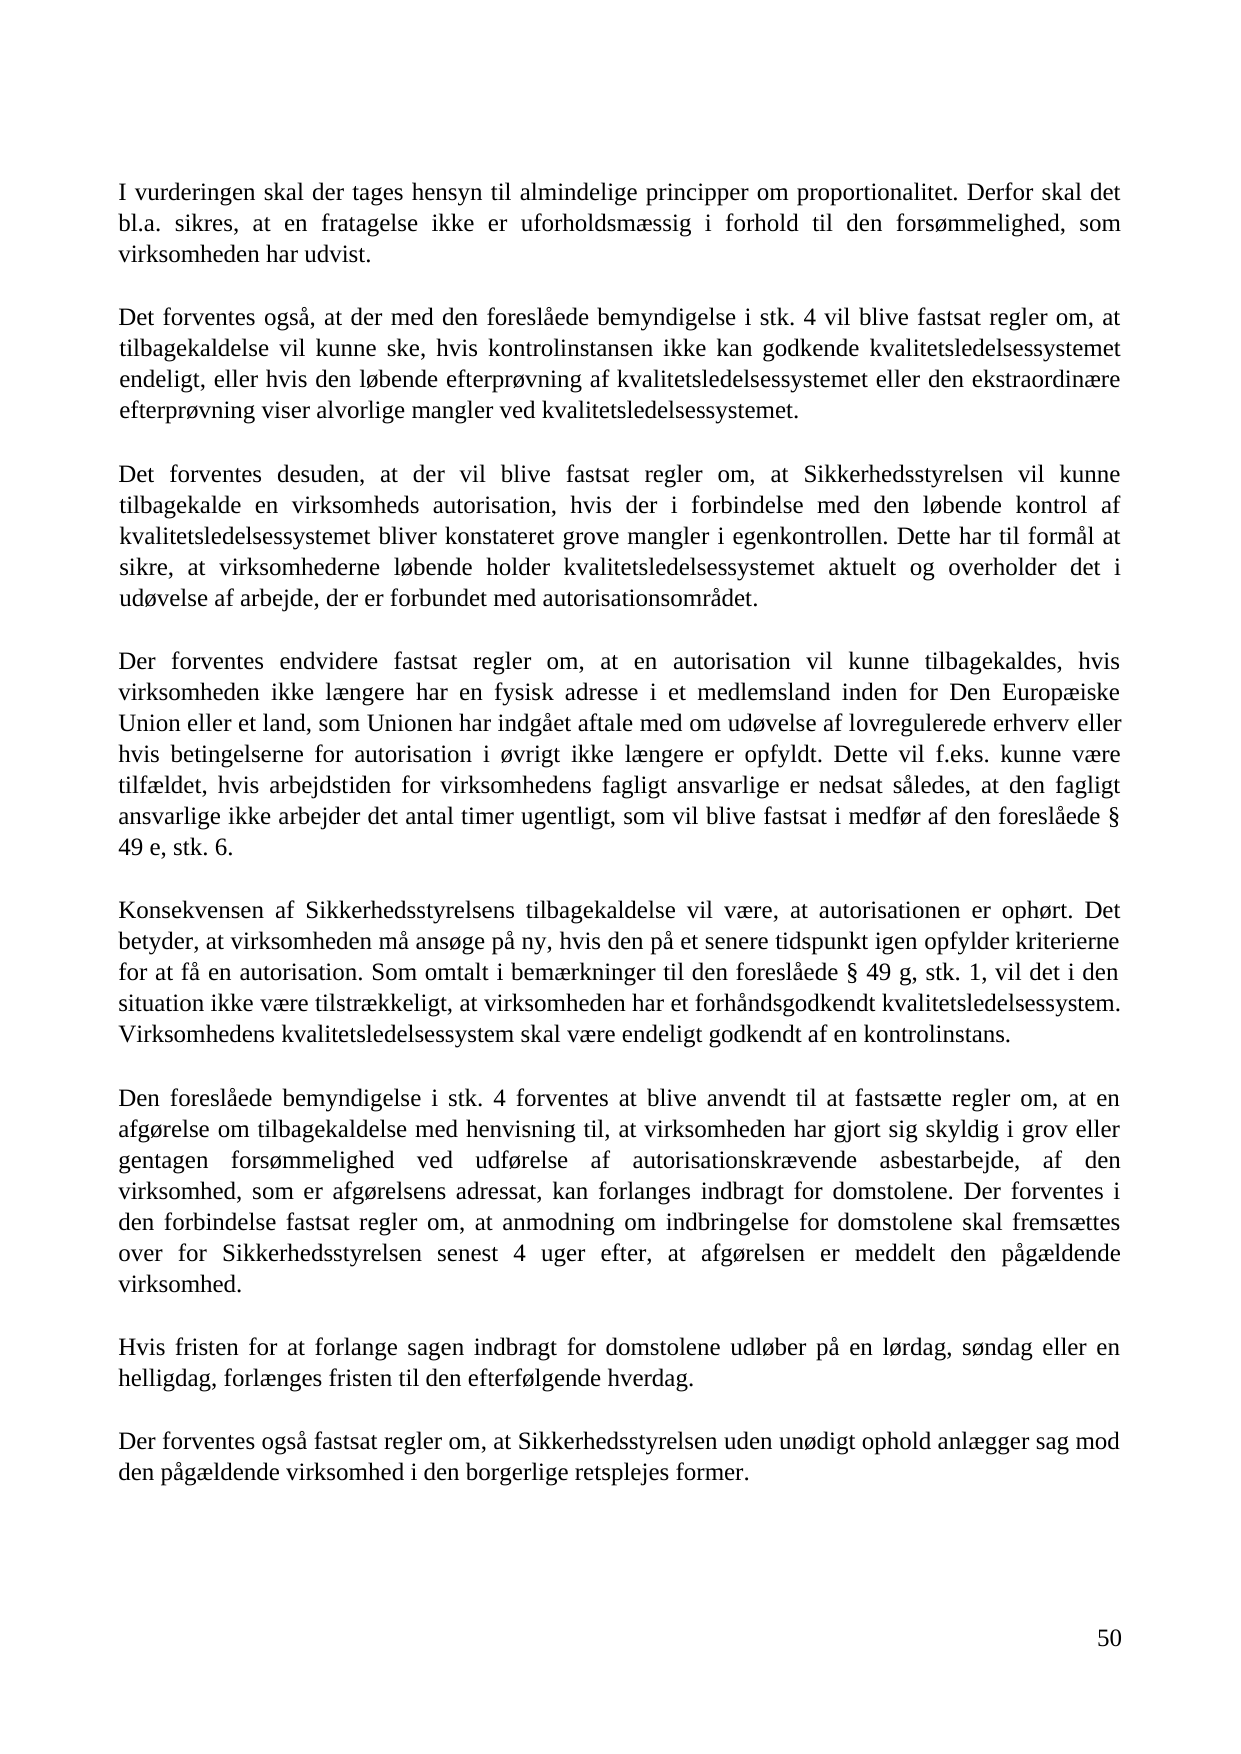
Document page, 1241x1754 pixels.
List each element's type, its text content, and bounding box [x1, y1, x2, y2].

text Der forventes også fastsat regler om, at Sikkerhedsstyrelsen uden unødigt ophold anlægger sag mod den pågældende virksomhed i den borgerlige retsplejes former. [118, 1426, 1122, 1486]
text Konsekvensen af Sikkerhedsstyrelsens tilbagekaldelse vil være, at autorisationen er ophørt. Det betyder, at virksomheden må ansøge på ny, hvis den på et senere tidspunkt igen opfylder kriterierne for at få en autorisation. Som omtalt i bemærkninger til den foreslåede § 49 g, stk. 1, vil det i den situation ikke være tilstrækkeligt, at virksomheden har et forhåndsgodkendt kvalitetsledelsessystem. Virksomhedens kvalitetsledelsessystem skal være endeligt godkendt af en kontrolinstans. [118, 895, 1122, 1048]
text Hvis fristen for at forlange sagen indbragt for domstolene udløber på en lørdag, søndag eller en helligdag, forlænges fristen til den efterfølgende hverdag. [118, 1332, 1122, 1392]
text Der forventes endvidere fastsat regler om, at en autorisation vil kunne tilbagekaldes, hvis virksomheden ikke længere har en fysisk adresse i et medlemsland inden for Den Europæiske Union eller et land, som Unionen har indgået aftale med om udøvelse af lovregulerede erhverv eller hvis betingelserne for autorisation i øvrigt ikke længere er opfyldt. Dette vil f.eks. kunne være tilfældet, hvis arbejdstiden for virksomhedens fagligt ansvarlige er nedsat således, at den fagligt ansvarlige ikke arbejder det antal timer ugentligt, som vil blive fastsat i medfør af den foreslåede § 49 e, stk. 6. [118, 646, 1122, 861]
text I vurderingen skal der tages hensyn til almindelige principper om proportionalitet. Derfor skal det bl.a. sikres, at en fratagelse ikke er uforholdsmæssig i forhold til den forsømmelighed, som virksomheden har udvist. [118, 177, 1122, 268]
text Det forventes også, at der med den foreslåede bemyndigelse i stk. 4 vil blive fastsat regler om, at tilbagekaldelse vil kunne ske, hvis kontrolinstansen ikke kan godkende kvalitetsledelsessystemet endeligt, eller hvis den løbende efterprøvning af kvalitetsledelsessystemet eller den ekstraordinære efterprøvning viser alvorlige mangler ved kvalitetsledelsessystemet. [118, 302, 1122, 424]
text Den foreslåede bemyndigelse i stk. 4 forventes at blive anvendt til at fastsætte regler om, at en afgørelse om tilbagekaldelse med henvisning til, at virksomheden har gjort sig skyldig i grov eller gentagen forsømmelighed ved udførelse af autorisationskrævende asbestarbejde, af den virksomhed, som er afgørelsens adressat, kan forlanges indbragt for domstolene. Der forventes i den forbindelse fastsat regler om, at anmodning om indbringelse for domstolene skal fremsættes over for Sikkerhedsstyrelsen senest 4 uger efter, at afgørelsen er meddelt den pågældende virksomhed. [118, 1083, 1122, 1298]
text Det forventes desuden, at der vil blive fastsat regler om, at Sikkerhedsstyrelsen vil kunne tilbagekalde en virksomheds autorisation, hvis der i forbindelse med den løbende kontrol af kvalitetsledelsessystemet bliver konstateret grove mangler i egenkontrollen. Dette har til formål at sikre, at virksomhederne løbende holder kvalitetsledelsessystemet aktuelt og overholder det i udøvelse af arbejde, der er forbundet med autorisationsområdet. [118, 459, 1122, 612]
